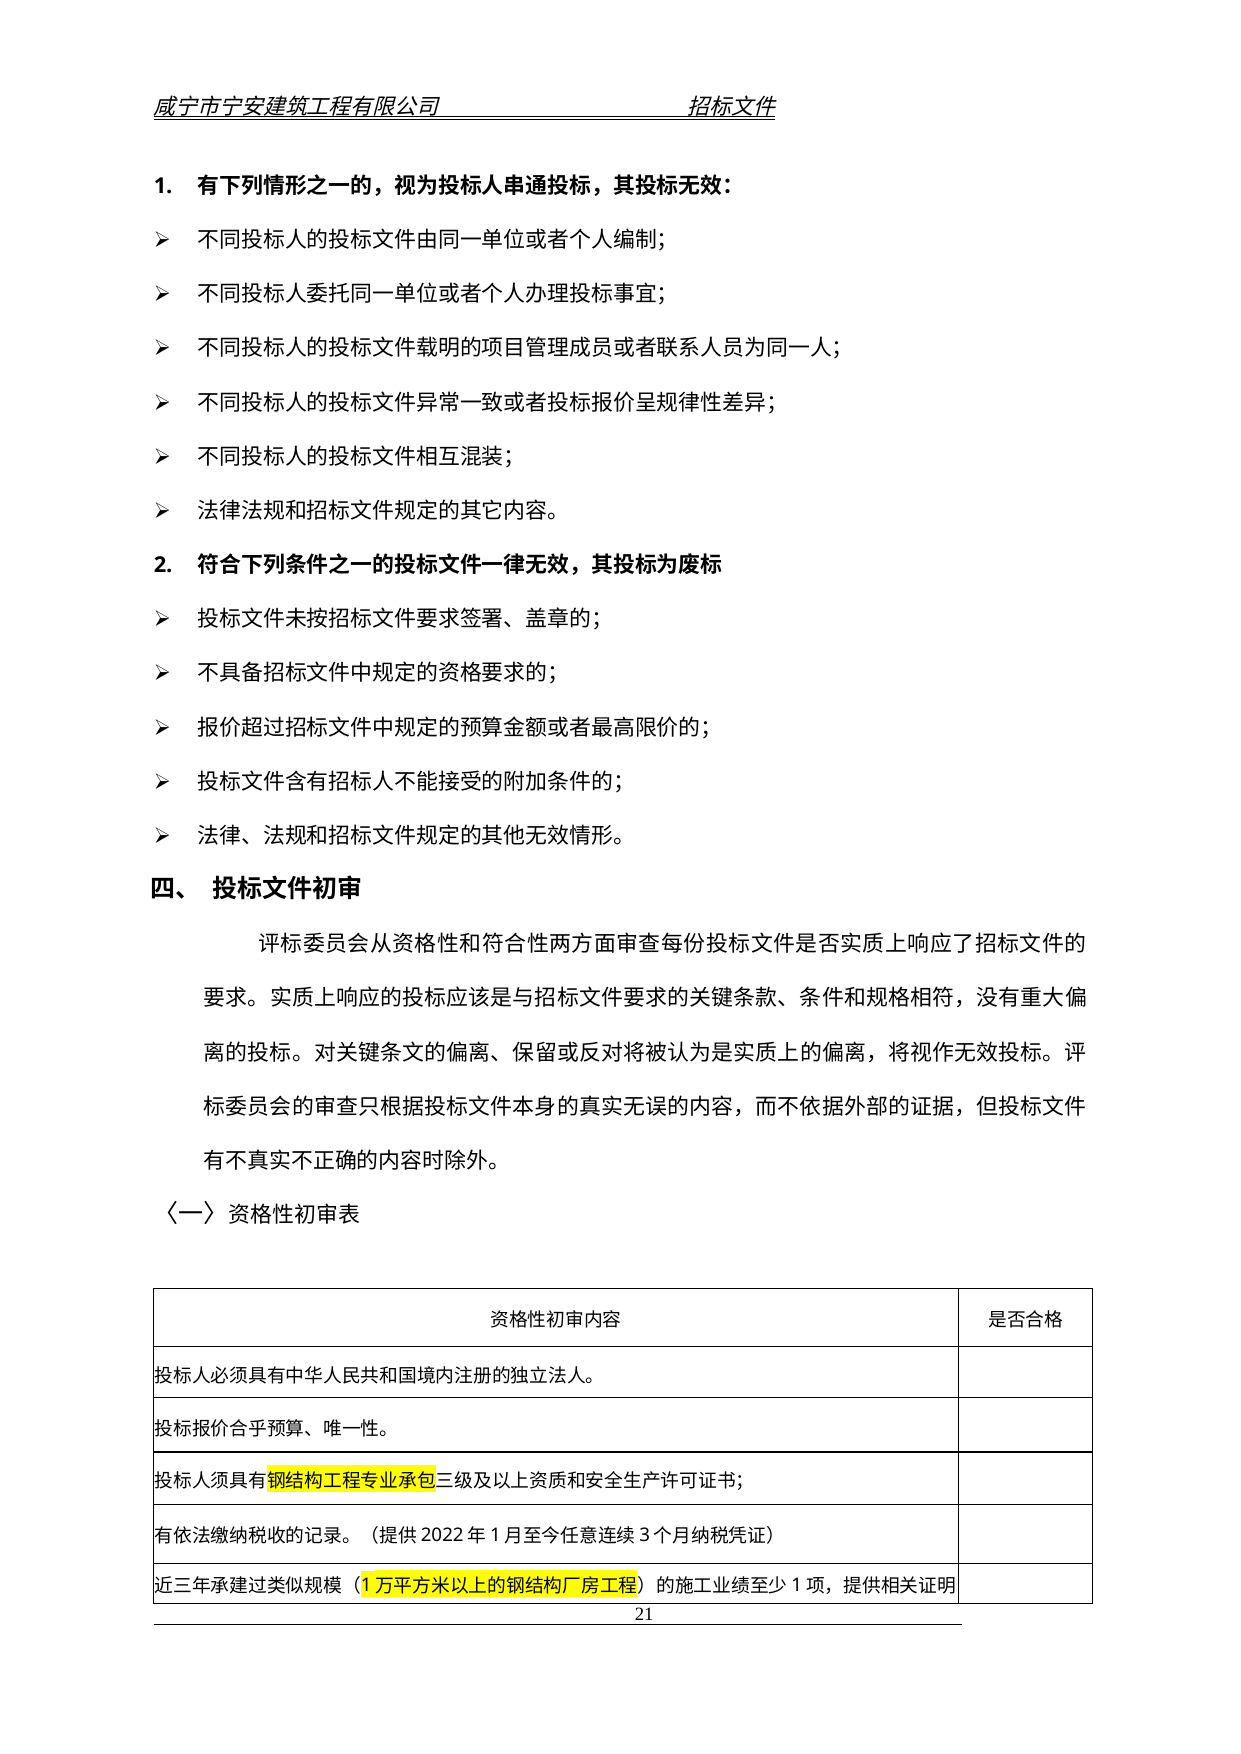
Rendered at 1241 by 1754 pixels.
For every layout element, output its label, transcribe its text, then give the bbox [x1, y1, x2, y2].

table_cell [959, 1347, 1092, 1397]
table_header 是否合格 [959, 1289, 1092, 1346]
list 报价超过招标文件中规定的预算金额或者最高限价的； [153, 692, 1066, 746]
list 法律、法规和招标文件规定的其他无效情形。 [153, 800, 1066, 854]
table_cell 投标人必须具有中华人民共和国境内注册的独立法人。 [154, 1347, 958, 1397]
table_header 资格性初审内容 [154, 1289, 958, 1346]
list 不同投标人的投标文件载明的项目管理成员或者联系人员为同一人； [153, 312, 1066, 367]
table_cell [959, 1398, 1092, 1451]
table_cell 有依法缴纳税收的记录。（提供2022年1月至今任意连续3个月纳税凭证） [154, 1505, 958, 1562]
list 不同投标人的投标文件由同一单位或者个人编制； [153, 204, 1066, 258]
list 不同投标人委托同一单位或者个人办理投标事宜； [153, 258, 1066, 312]
list 不同投标人的投标文件异常一致或者投标报价呈规律性差异； [153, 367, 1066, 421]
list 投标文件含有招标人不能接受的附加条件的； [153, 746, 1066, 800]
table_cell 投标人须具有钢结构工程专业承包三级及以上资质和安全生产许可证书； [154, 1453, 958, 1504]
list 有下列情形之一的，视为投标人串通投标，其投标无效： [153, 150, 1066, 204]
list 符合下列条件之一的投标文件一律无效，其投标为废标 [153, 529, 1066, 583]
table_cell 投标报价合乎预算、唯一性。 [154, 1398, 958, 1451]
table_cell [959, 1453, 1092, 1504]
list 不具备招标文件中规定的资格要求的； [153, 637, 1066, 692]
text 评标委员会从资格性和符合性两方面审查每份投标文件是否实质上响应了招标文件的要求。实质上响应的投标应该是与招标文件要求的关键条款、条件和规格相符，没有重大偏离的投标。对关键条文的偏离、保留或反对将被认为是实质上的偏离，将视作无效投标。评标委员会的审查只根据投标文件本身的真实无误的内容，而不依据外部的证据，但投标文件有不真实不正确的内容时除外。 [203, 908, 1087, 1179]
table_cell [959, 1505, 1092, 1562]
list 不同投标人的投标文件相互混装； [153, 421, 1066, 475]
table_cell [154, 1564, 958, 1603]
list 投标文件未按招标文件要求签署、盖章的； [153, 583, 1066, 637]
text 〈一〉资格性初审表 [153, 1179, 1119, 1233]
table_cell [959, 1564, 1092, 1603]
list 法律法规和招标文件规定的其它内容。 [153, 475, 1066, 529]
list 投标文件初审 [150, 854, 1087, 908]
